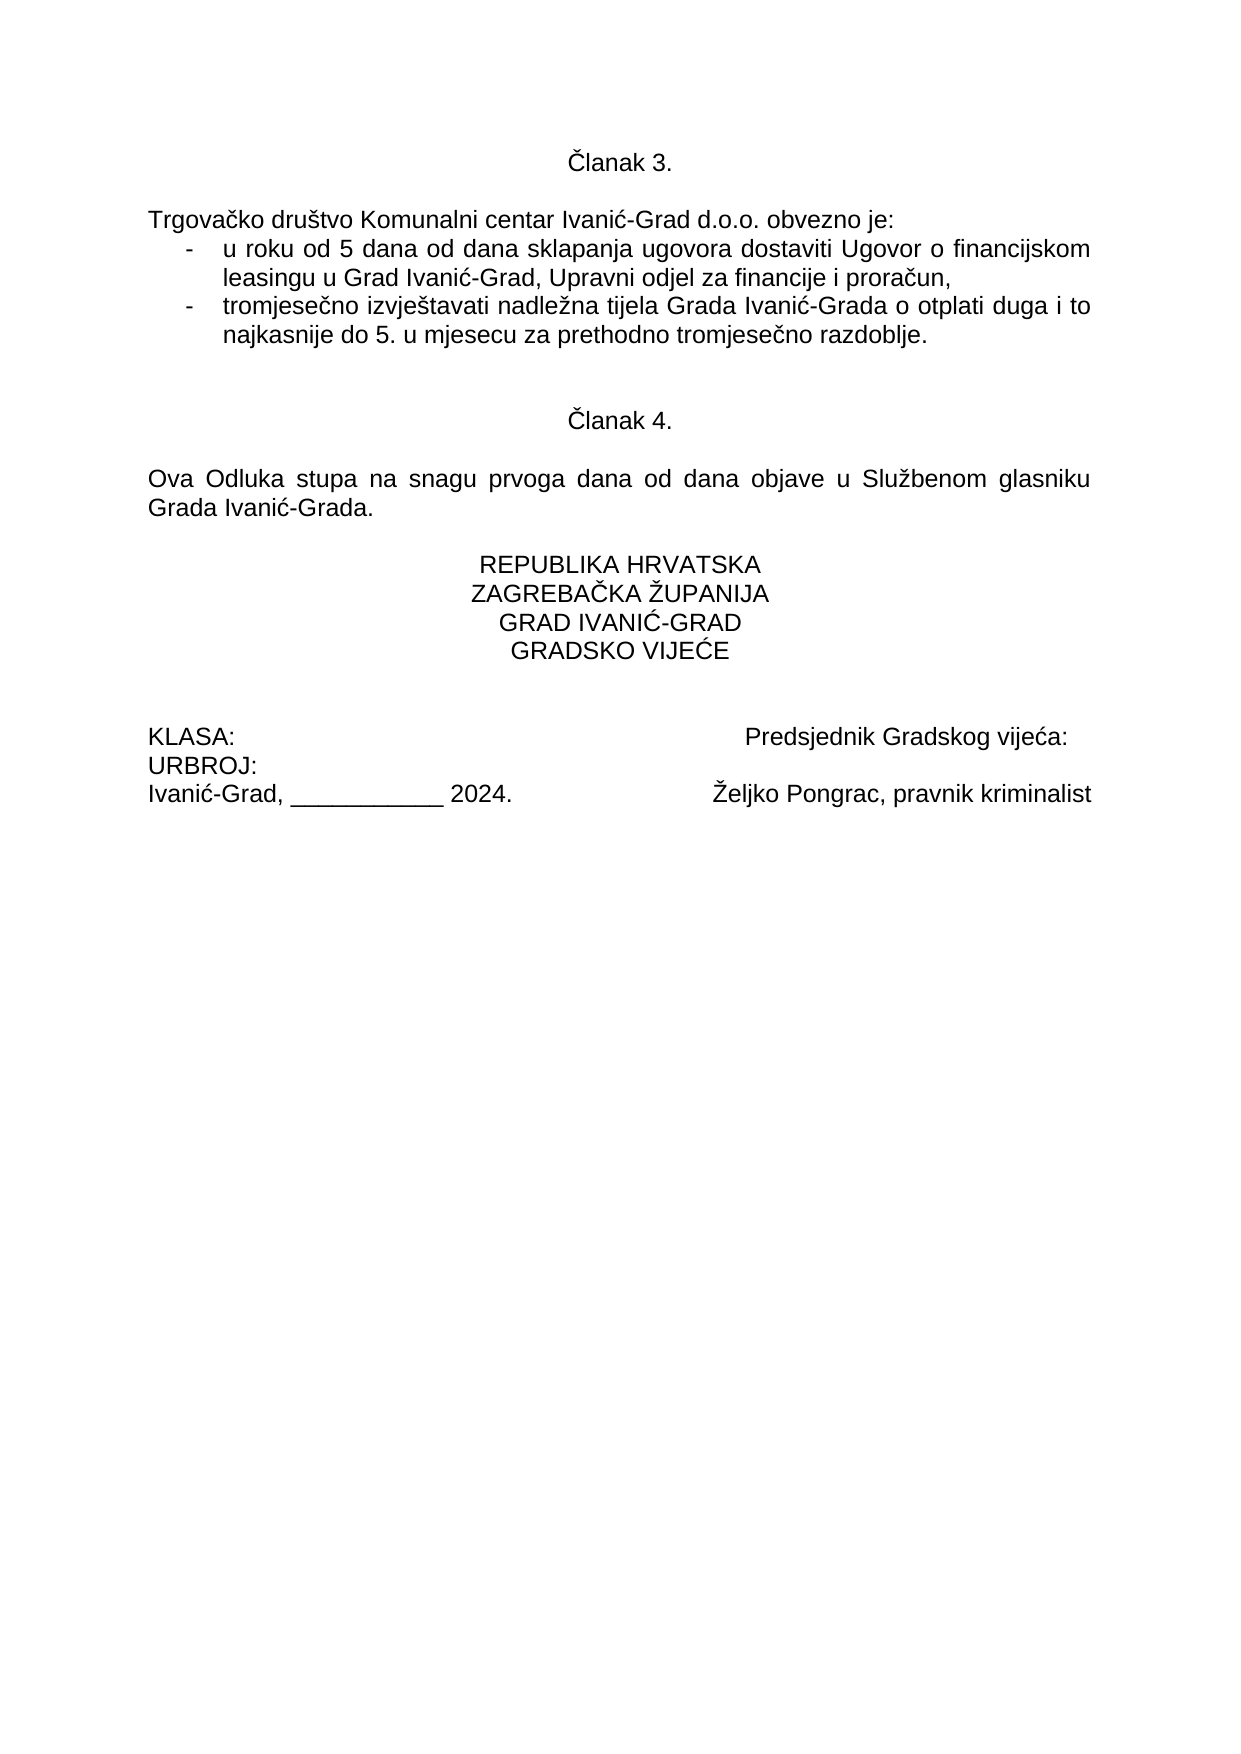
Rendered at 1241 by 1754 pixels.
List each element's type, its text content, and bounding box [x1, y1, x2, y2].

text ZAGREBAČKA ŽUPANIJA [148, 579, 1093, 608]
text URBROJ: [148, 751, 1093, 779]
text Članak 3. [148, 148, 1093, 176]
text GRADSKO VIJEĆE [148, 636, 1093, 665]
text Trgovačko društvo Komunalni centar Ivanić-Grad d.o.o. obvezno je: [148, 205, 1093, 234]
list u roku od 5 dana od dana sklapanja ugovora dostaviti Ugovor o financijskom leasingu u Grad Ivanić-Grad, Upravni odjel za financije i proračun, [185, 234, 1093, 291]
text Ivanić-Grad, ___________ 2024. Željko Pongrac, pravnik kriminalist [148, 779, 1093, 808]
text REPUBLIKA HRVATSKA [148, 550, 1093, 579]
text KLASA: Predsjednik Gradskog vijeća: [148, 722, 1093, 751]
text Članak 4. [148, 406, 1093, 435]
text GRAD IVANIĆ-GRAD [148, 608, 1093, 636]
text Ova Odluka stupa na snagu prvoga dana od dana objave u Službenom glasniku Grada Ivanić-Grada. [148, 464, 1093, 521]
list tromjesečno izvještavati nadležna tijela Grada Ivanić-Grada o otplati duga i to najkasnije do 5. u mjesecu za prethodno tromjesečno razdoblje. [185, 291, 1093, 349]
